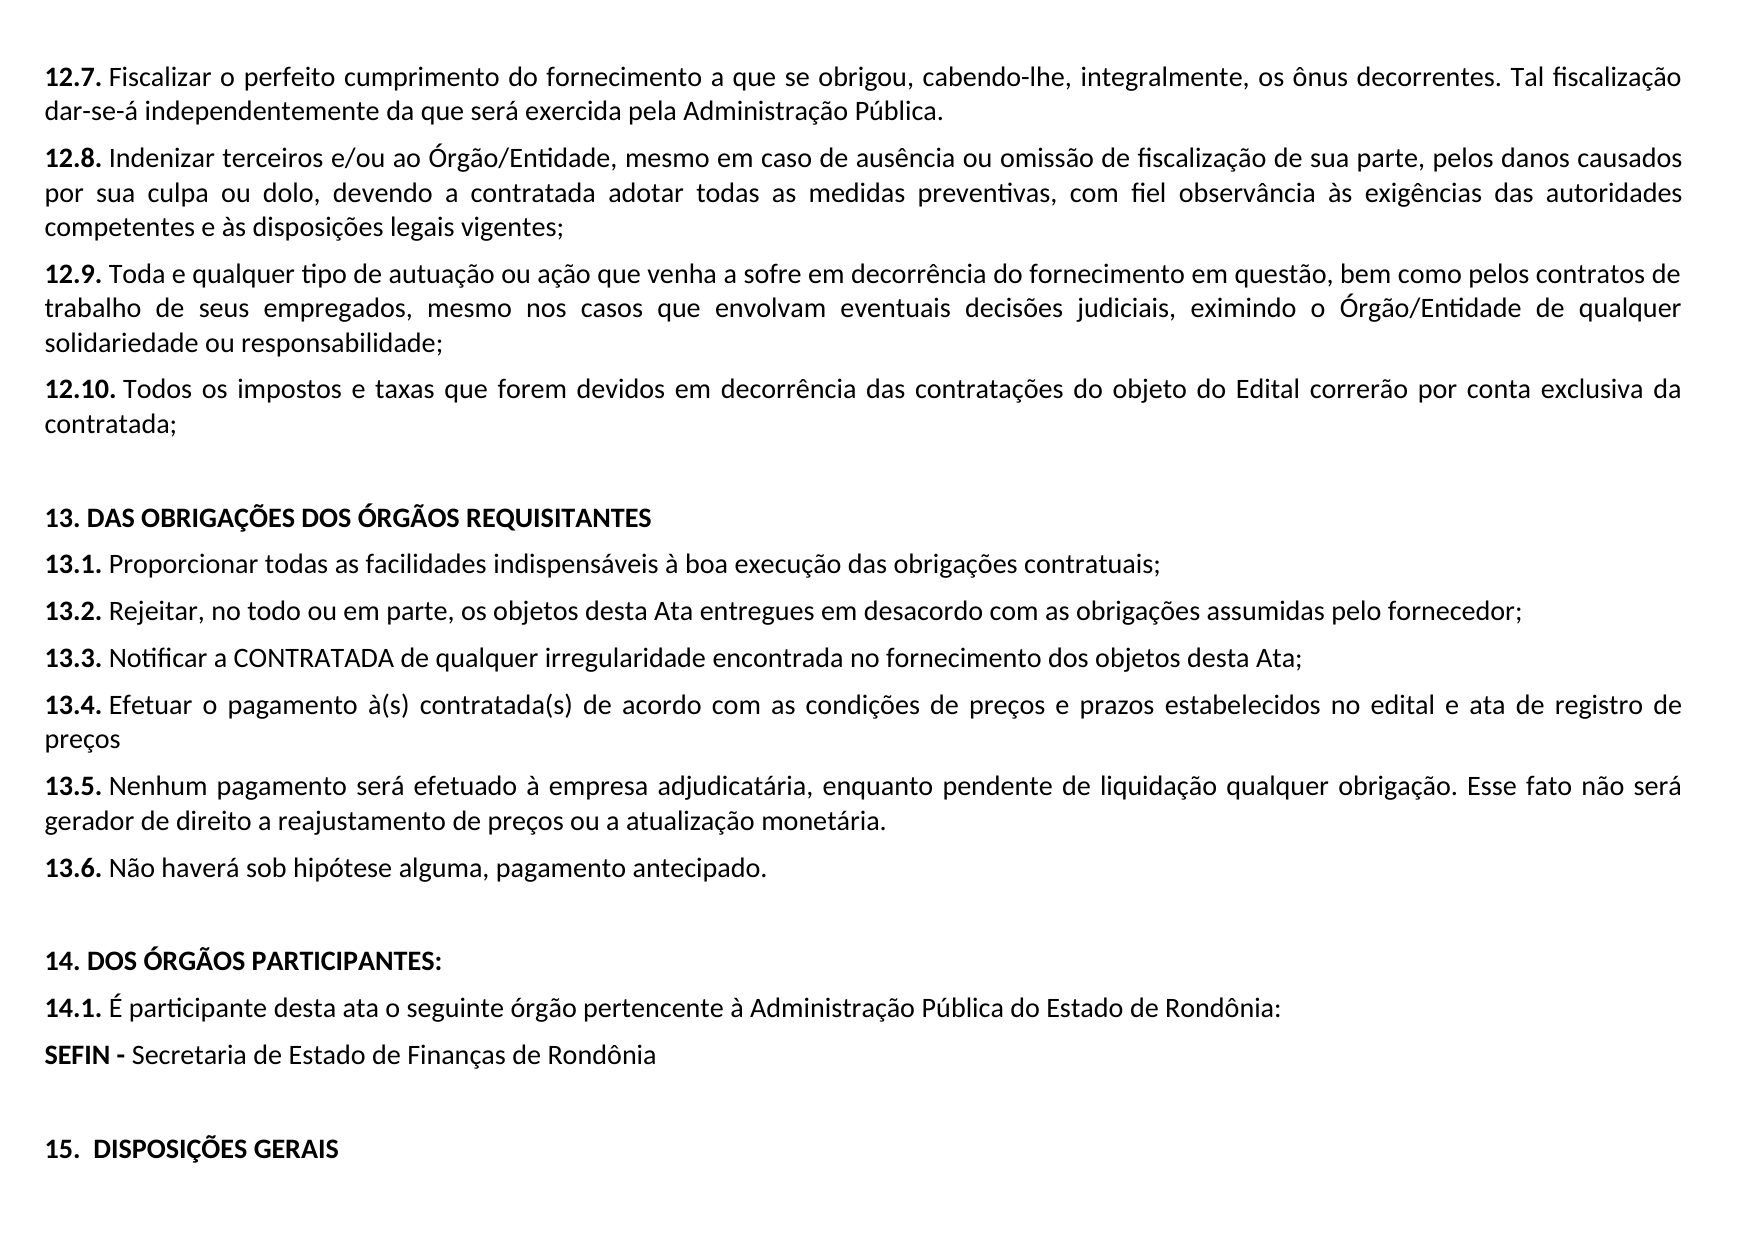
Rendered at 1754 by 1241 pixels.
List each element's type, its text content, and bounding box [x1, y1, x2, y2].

text 13.1. Proporcionar todas as facilidades indispensáveis à boa execução das obrigações contratuais; [44, 547, 1682, 581]
text 14.1. É participante desta ata o seguinte órgão pertencente à Administração Pública do Estado de Rondônia: [44, 990, 1682, 1025]
text 13.4. Efetuar o pagamento à(s) contratada(s) de acordo com as condições de preços e prazos estabelecidos no edital e ata de registro de preços [44, 687, 1682, 756]
text 12.10. Todos os impostos e taxas que forem devidos em decorrência das contratações do objeto do Edital correrão por conta exclusiva da contratada; [44, 372, 1682, 440]
text 13. DAS OBRIGAÇÕES DOS ÓRGÃOS REQUISITANTES [44, 500, 1682, 534]
text 15. DISPOSIÇÕES GERAIS [44, 1131, 1682, 1165]
text 12.7. Fiscalizar o perfeito cumprimento do fornecimento a que se obrigou, cabendo-lhe, integralmente, os ônus decorrentes. Tal fiscalização dar-se-á independentemente da que será exercida pela Administração Pública. [44, 59, 1682, 128]
text 12.9. Toda e qualquer tipo de autuação ou ação que venha a sofre em decorrência do fornecimento em questão, bem como pelos contratos de trabalho de seus empregados, mesmo nos casos que envolvam eventuais decisões judiciais, eximindo o Órgão/Entidade de qualquer solidariedade ou responsabilidade; [44, 256, 1682, 359]
text SEFIN - Secretaria de Estado de Finanças de Rondônia [44, 1037, 1682, 1072]
text 13.6. Não haverá sob hipótese alguma, pagamento antecipado. [44, 850, 1682, 884]
text 14. DOS ÓRGÃOS PARTICIPANTES: [44, 943, 1682, 978]
text 13.3. Notificar a CONTRATADA de qualquer irregularidade encontrada no fornecimento dos objetos desta Ata; [44, 640, 1682, 675]
text 12.8. Indenizar terceiros e/ou ao Órgão/Entidade, mesmo em caso de ausência ou omissão de fiscalização de sua parte, pelos danos causados por sua culpa ou dolo, devendo a contratada adotar todas as medidas preventivas, com fiel observância às exigências das autoridades competentes e às disposições legais vigentes; [44, 140, 1682, 243]
text 13.5. Nenhum pagamento será efetuado à empresa adjudicatária, enquanto pendente de liquidação qualquer obrigação. Esse fato não será gerador de direito a reajustamento de preços ou a atualização monetária. [44, 768, 1682, 837]
text 13.2. Rejeitar, no todo ou em parte, os objetos desta Ata entregues em desacordo com as obrigações assumidas pelo fornecedor; [44, 593, 1682, 628]
